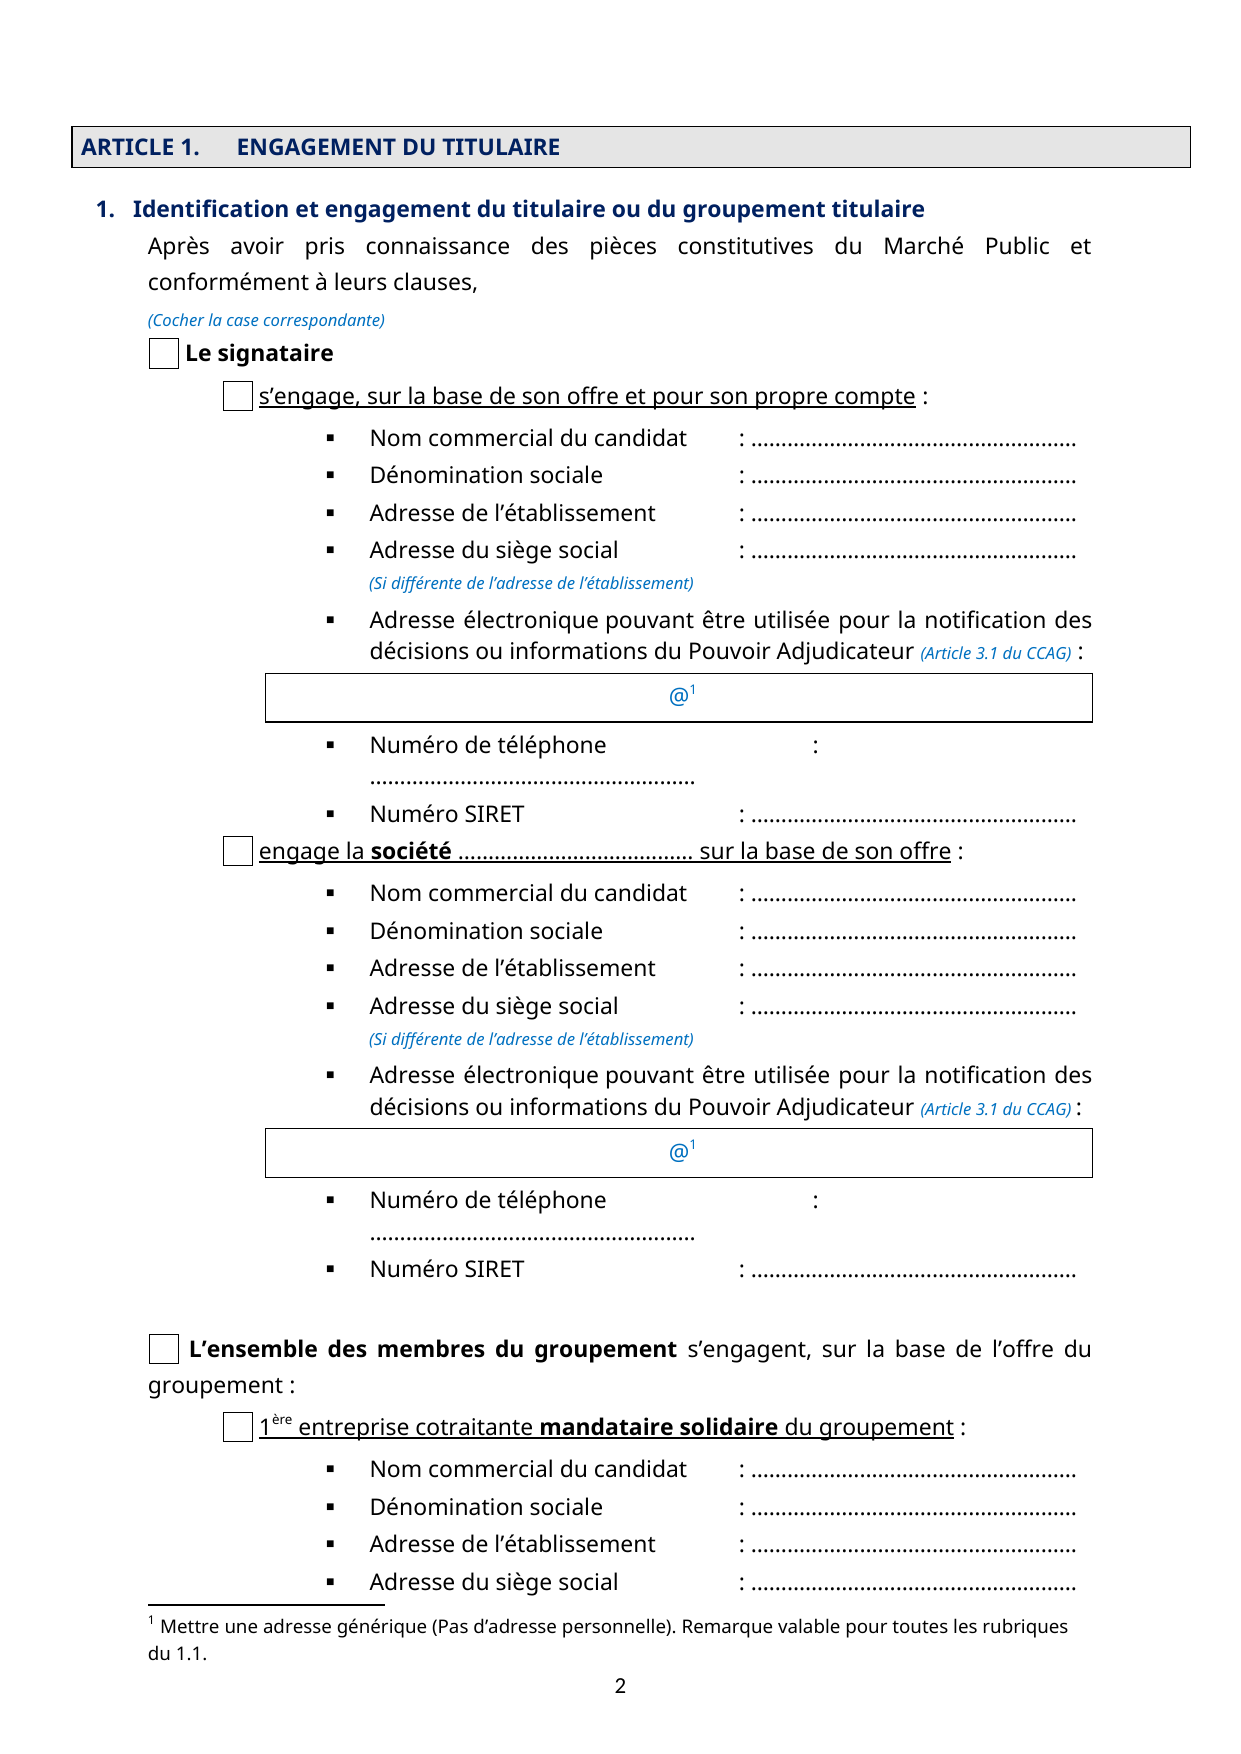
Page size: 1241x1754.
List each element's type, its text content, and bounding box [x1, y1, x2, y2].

list Dénomination sociale : ……………………………………………… [325, 459, 1092, 491]
text (Cocher la case correspondante) [148, 308, 1092, 331]
list Numéro SIRET : ……………………………………………… [325, 797, 1092, 829]
text L’ensemble des membres du groupement s’engagent, sur la base de l’offre du groupement : [148, 1333, 1092, 1400]
text Le signataire [148, 337, 1092, 369]
list Adresse du siège social : ……………………………………………… [325, 1565, 1092, 1597]
text Après avoir pris connaissance des pièces constitutives du Marché Public et conformément à leurs clauses, [148, 230, 1092, 297]
list Nom commercial du candidat : ……………………………………………… [325, 422, 1092, 453]
list Nom commercial du candidat : ……………………………………………… [325, 877, 1092, 908]
list Adresse électronique pouvant être utilisée pour la notification des décisions ou informations du Pouvoir Adjudicateur (Article 3.1 du CCAG) : [325, 1059, 1092, 1122]
list Nom commercial du candidat : ……………………………………………… [325, 1453, 1092, 1484]
subtitle Engagement du titulaire [73, 127, 1190, 167]
text engage la société ………………………………… sur la base de son offre : [222, 835, 1092, 866]
list Adresse du siège social : ……………………………………………… [325, 534, 1092, 566]
text s’engage, sur la base de son offre et pour son propre compte : [222, 379, 1092, 411]
list Numéro de téléphone : ……………………………………………… [325, 1184, 1092, 1247]
table_header @ [266, 674, 1092, 721]
list Adresse de l’établissement : ……………………………………………… [325, 1528, 1092, 1559]
table_header @1 [266, 1129, 1092, 1177]
text (Si différente de l’adresse de l’établissement) [369, 572, 1092, 594]
list Adresse de l’établissement : ……………………………………………… [325, 952, 1092, 983]
list Adresse de l’établissement : ……………………………………………… [325, 497, 1092, 528]
list Dénomination sociale : ……………………………………………… [325, 915, 1092, 946]
list Numéro SIRET : ……………………………………………… [325, 1253, 1092, 1284]
list Numéro de téléphone : ……………………………………………… [325, 729, 1092, 791]
list Dénomination sociale : ……………………………………………… [325, 1490, 1092, 1522]
text (Si différente de l’adresse de l’établissement) [369, 1027, 1092, 1050]
subtitle Identification et engagement du titulaire ou du groupement titulaire [95, 193, 1092, 224]
text 1ère entreprise cotraitante mandataire solidaire du groupement : [222, 1411, 1092, 1442]
list Adresse du siège social : ……………………………………………… [325, 990, 1092, 1021]
list Adresse électronique pouvant être utilisée pour la notification des décisions ou informations du Pouvoir Adjudicateur (Article 3.1 du CCAG) : [325, 604, 1092, 667]
